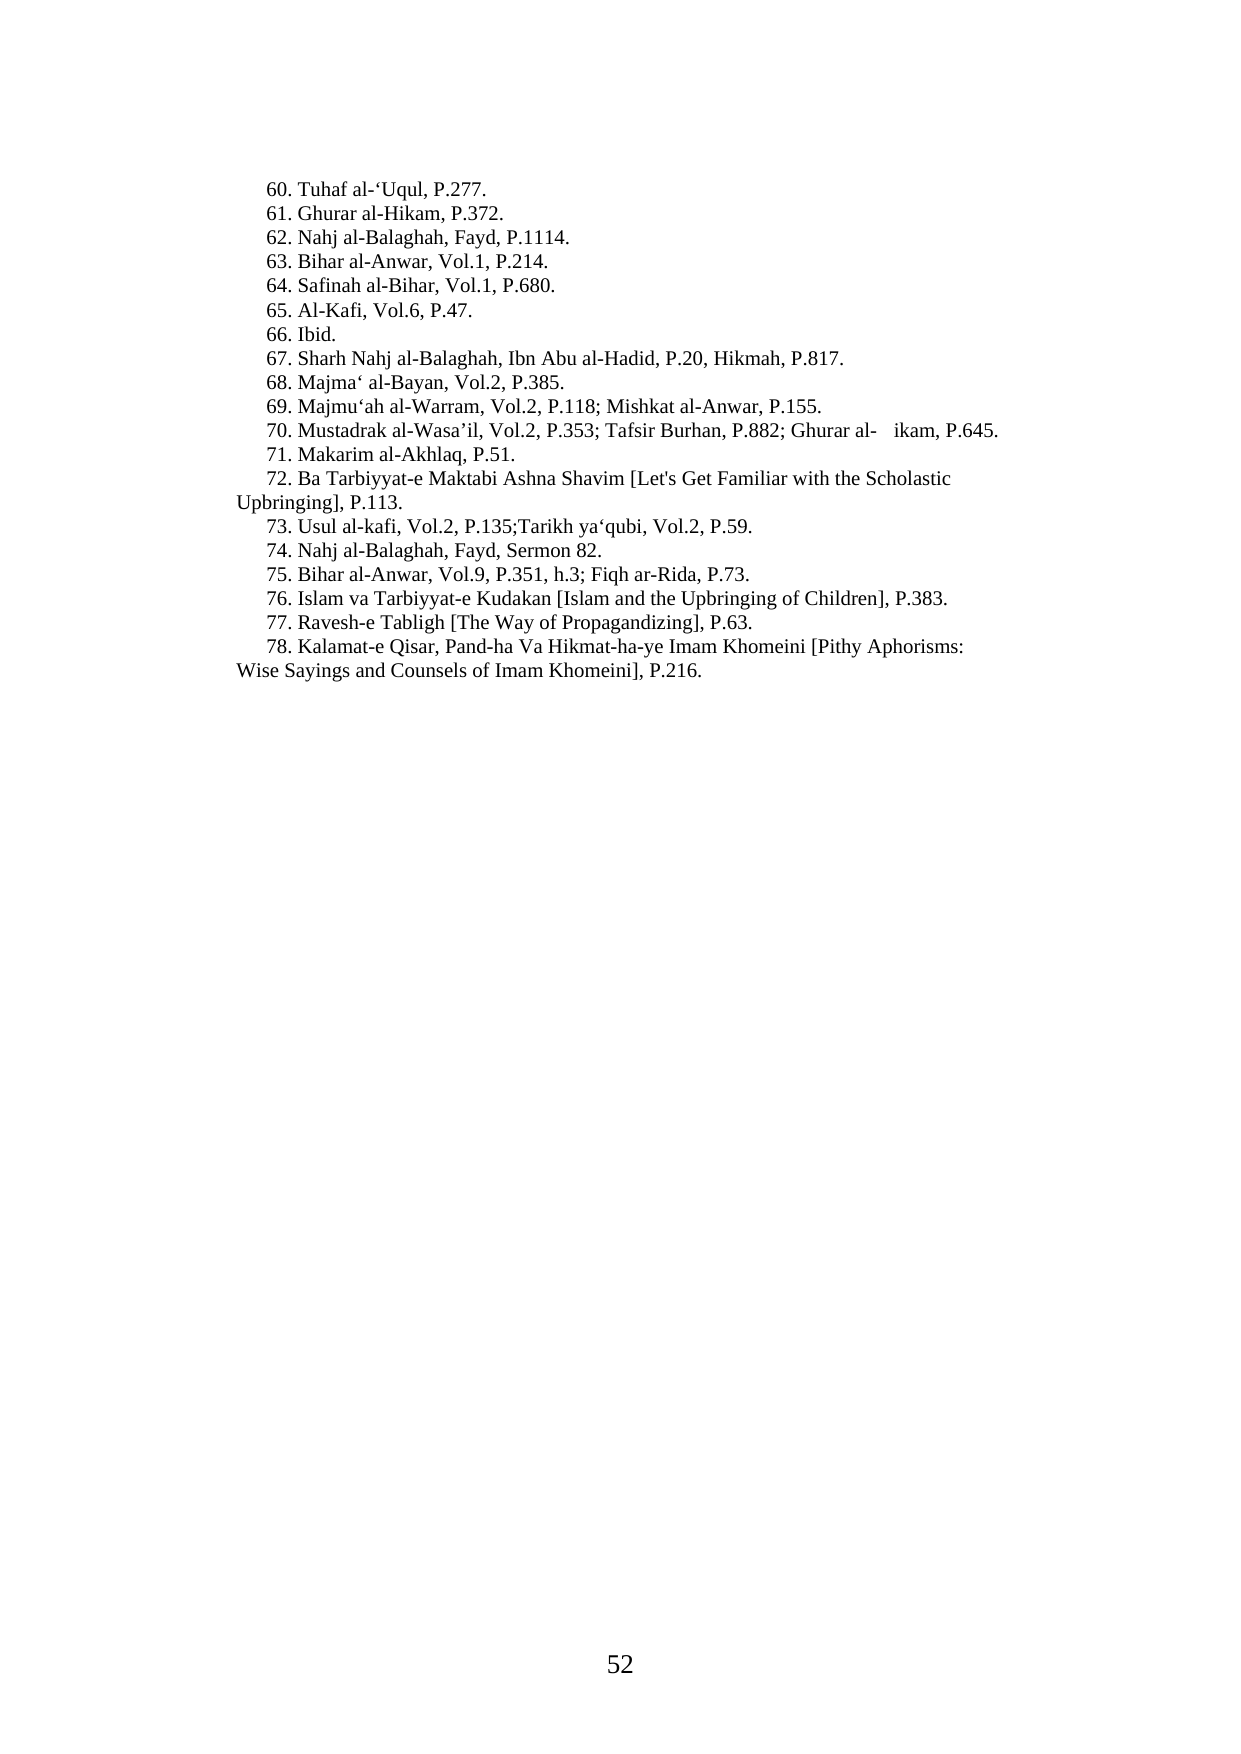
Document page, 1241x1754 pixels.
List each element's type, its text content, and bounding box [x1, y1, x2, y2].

text 67. Sharh Nahj al-Balaghah, Ibn Abu al-Hadid, P.20, Hikmah, P.817. [236, 346, 1004, 370]
text 73. Usul al-kafi, Vol.2, P.135;Tarikh ya‘qubi, Vol.2, P.59. [236, 514, 1004, 538]
text 60. Tuhaf al-‘Uqul, P.277. [236, 177, 1004, 201]
text 63. Bihar al-Anwar, Vol.1, P.214. [236, 249, 1004, 273]
text 75. Bihar al-Anwar, Vol.9, P.351, h.3; Fiqh ar-Rida, P.73. [236, 562, 1004, 586]
text 77. Ravesh-e Tabligh [The Way of Propagandizing], P.63. [236, 610, 1004, 634]
text 71. Makarim al-Akhlaq, P.51. [236, 442, 1004, 466]
text 74. Nahj al-Balaghah, Fayd, Sermon 82. [236, 538, 1004, 562]
text 70. Mustadrak al-Wasa’il, Vol.2, P.353; Tafsir Burhan, P.882; Ghurar al-ikam, P.645. [236, 418, 1004, 442]
text 64. Safinah al-Bihar, Vol.1, P.680. [236, 273, 1004, 297]
text 62. Nahj al-Balaghah, Fayd, P.1114. [236, 225, 1004, 249]
text 61. Ghurar al-Hikam, P.372. [236, 201, 1004, 225]
text 68. Majma‘ al-Bayan, Vol.2, P.385. [236, 370, 1004, 394]
text 72. Ba Tarbiyyat-e Maktabi Ashna Shavim [Let's Get Familiar with the Scholastic Upbringing], P.113. [236, 466, 1004, 514]
text 78. Kalamat-e Qisar, Pand-ha Va Hikmat-ha-ye Imam Khomeini [Pithy Aphorisms: Wise Sayings and Counsels of Imam Khomeini], P.216. [236, 634, 1004, 682]
text 66. Ibid. [236, 322, 1004, 346]
text 76. Islam va Tarbiyyat-e Kudakan [Islam and the Upbringing of Children], P.383. [236, 586, 1004, 610]
text 69. Majmu‘ah al-Warram, Vol.2, P.118; Mishkat al-Anwar, P.155. [236, 394, 1004, 418]
text 65. Al-Kafi, Vol.6, P.47. [236, 297, 1004, 322]
